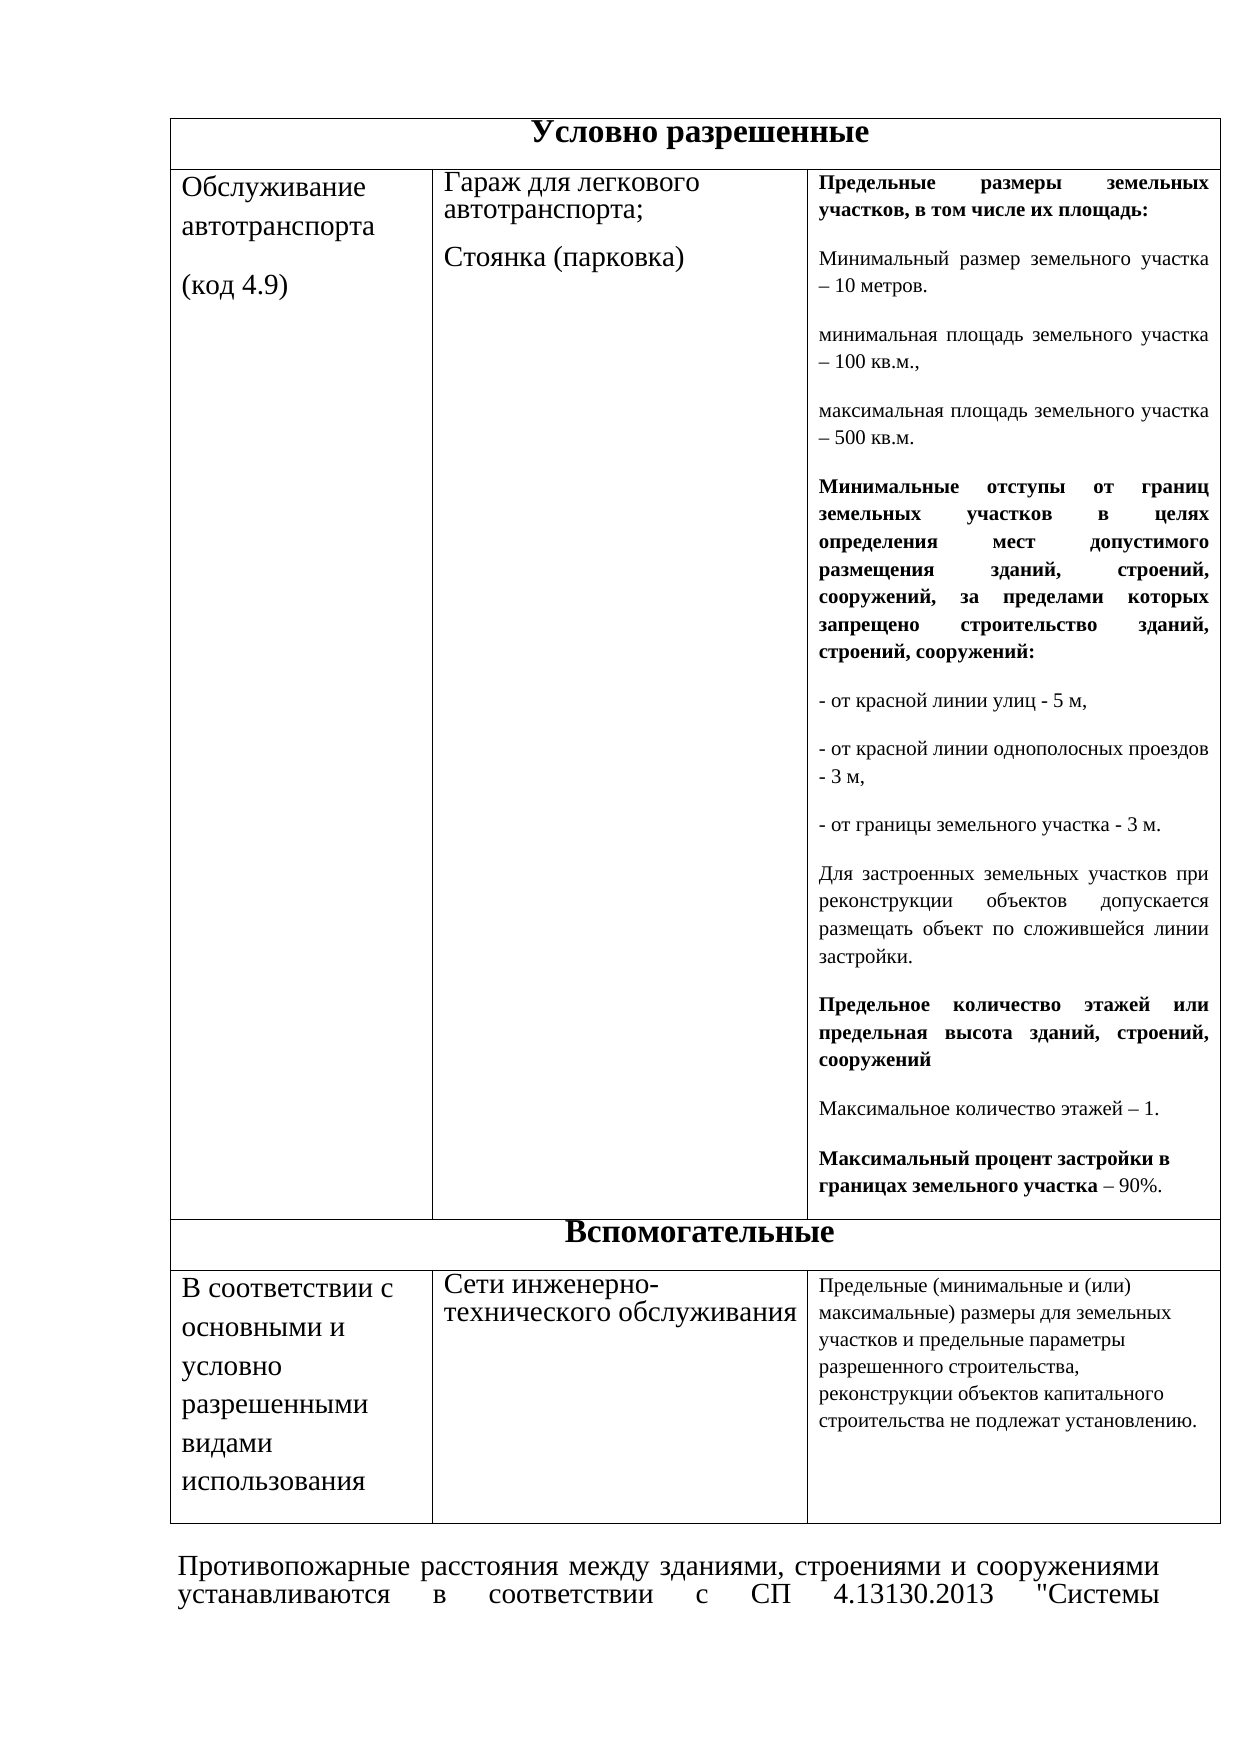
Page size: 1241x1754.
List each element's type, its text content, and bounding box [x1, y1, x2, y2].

table_cell Гараж для легкового автотранспорта; Стоянка (парковка) [433, 170, 807, 1219]
table_cell Предельные размеры земельных участков, в том числе их площадь: Минимальный размер земельного участка – . минимальная площадь земельного участка – 100 кв.м., максимальная площадь земельного участка – 500 кв.м. Минимальные отступы от границ земельных участков в целях определения мест допустимого размещения зданий, строений, сооружений, за пределами которых запрещено строительство зданий, строений, сооружений: - от красной линии улиц - , - от красной линии однополосных проездов - , - от границы земельного участка - . Для застроенных земельных участков при реконструкции объектов допускается размещать объект по сложившейся линии застройки. Предельное количество этажей или предельная высота зданий, строений, сооружений Максимальное количество этажей – 1. Максимальный процент застройки в границах земельного участка – 90%. [808, 170, 1220, 1219]
table_cell Предельные (минимальные и (или) максимальные) размеры для земельных участков и предельные параметры разрешенного строительства, реконструкции объектов капитального строительства не подлежат установлению. [808, 1271, 1220, 1523]
table_cell Условно разрешенные [171, 119, 1220, 168]
table_cell В соответствии с основными и условно разрешенными видами использования [171, 1271, 432, 1523]
table_cell Обслуживание автотранспорта (код 4.9) [171, 170, 432, 1219]
table_cell Вспомогательные [171, 1220, 1220, 1269]
table_cell Сети инженерно-технического обслуживания [433, 1271, 807, 1523]
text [177, 1552, 1160, 1609]
